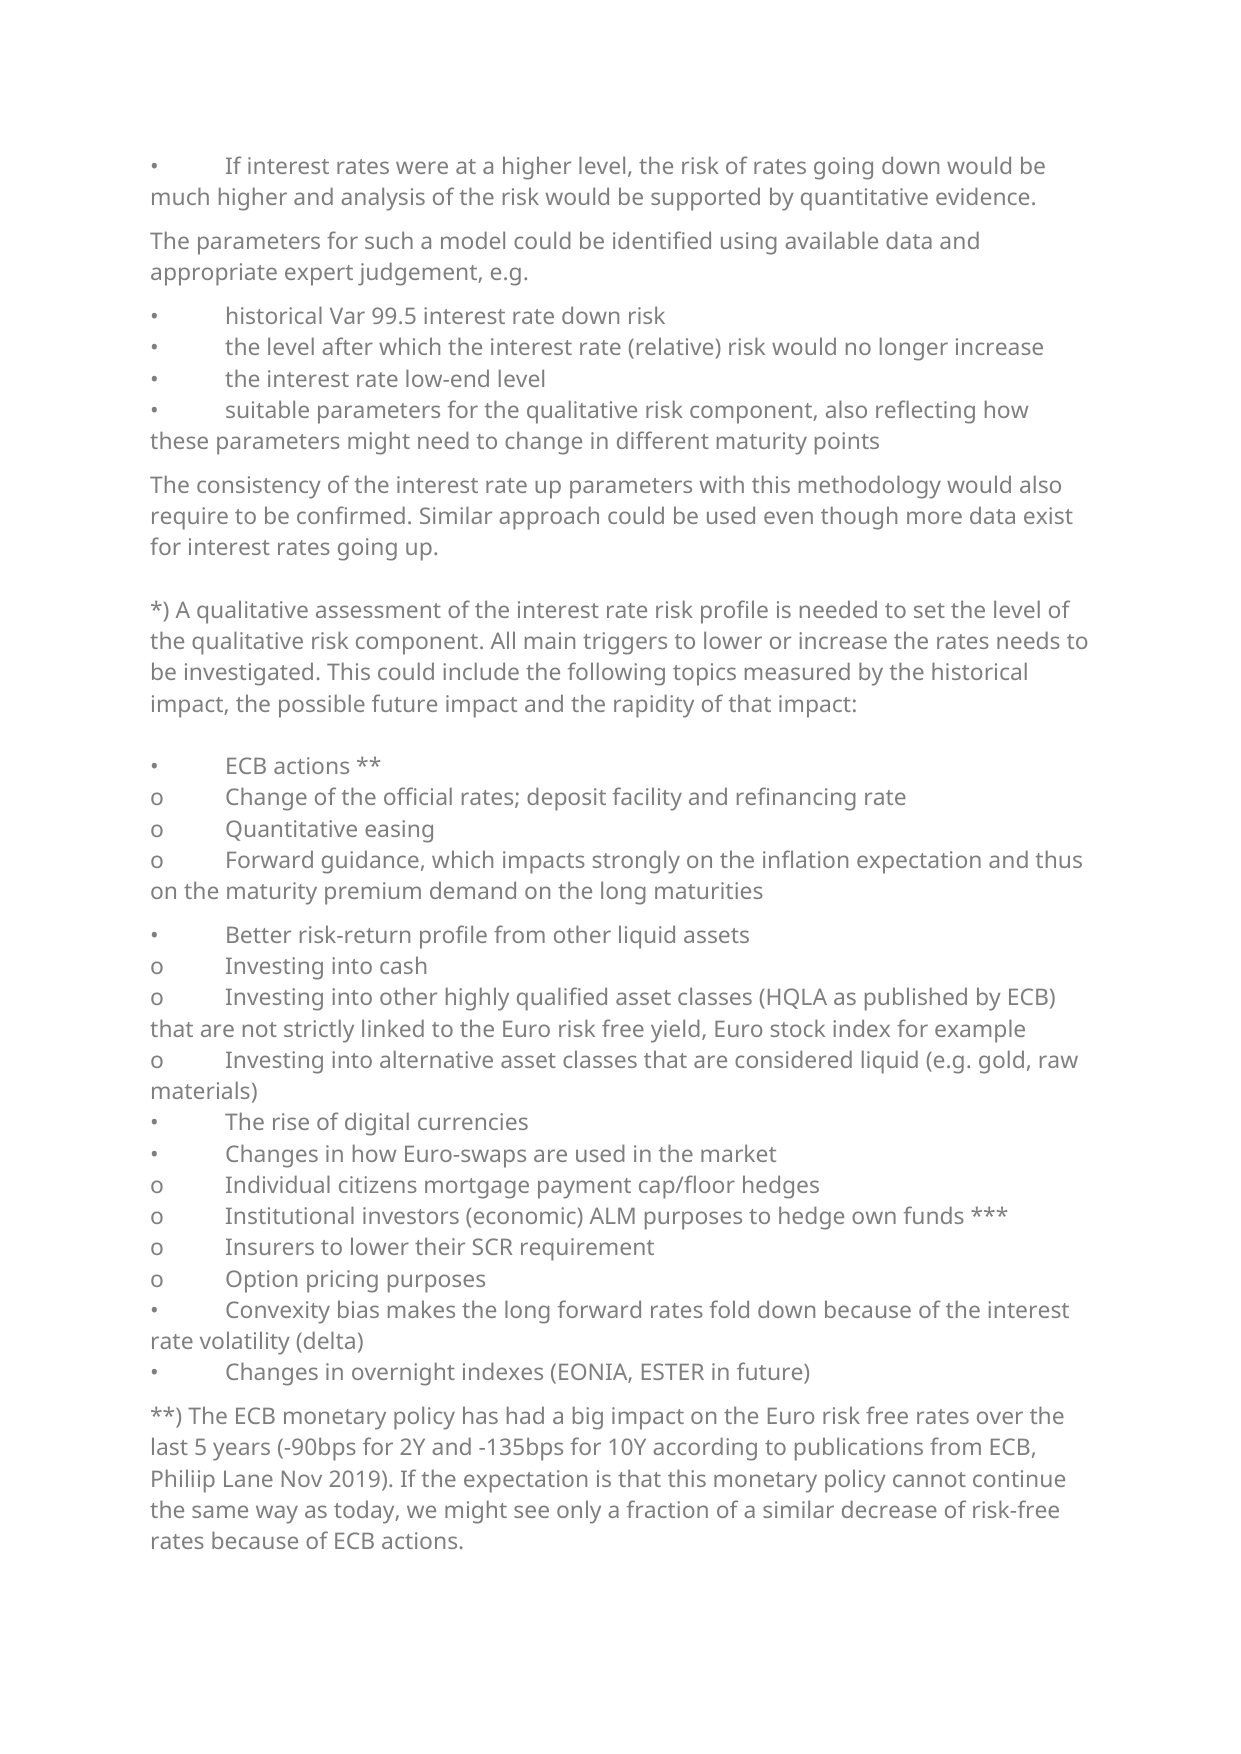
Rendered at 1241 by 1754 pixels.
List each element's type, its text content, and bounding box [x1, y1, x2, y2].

text • suitable parameters for the qualitative risk component, also reflecting how these parameters might need to change in different maturity points [150, 394, 1090, 456]
text o Investing into alternative asset classes that are considered liquid (e.g. gold, raw materials) [150, 1044, 1090, 1106]
text • ECB actions ** [150, 750, 1090, 781]
text • the level after which the interest rate (relative) risk would no longer increase [150, 331, 1090, 362]
text • Changes in overnight indexes (EONIA, ESTER in future) [150, 1356, 1090, 1387]
text o Institutional investors (economic) ALM purposes to hedge own funds *** [150, 1200, 1090, 1231]
text *) A qualitative assessment of the interest rate risk profile is needed to set the level of the qualitative risk component. All main triggers to lower or increase the rates needs to be investigated. This could include the following topics measured by the historical impact, the possible future impact and the rapidity of that impact: [150, 594, 1090, 719]
text • The rise of digital currencies [150, 1106, 1090, 1137]
text o Option pricing purposes [150, 1262, 1090, 1294]
text o Investing into cash [150, 950, 1090, 981]
text o Insurers to lower their SCR requirement [150, 1231, 1090, 1262]
text • If interest rates were at a higher level, the risk of rates going down would be much higher and analysis of the risk would be supported by quantitative evidence. [150, 150, 1090, 212]
text • the interest rate low-end level [150, 362, 1090, 394]
text The parameters for such a model could be identified using available data and appropriate expert judgement, e.g. [150, 225, 1090, 287]
text o Investing into other highly qualified asset classes (HQLA as published by ECB) that are not strictly linked to the Euro risk free yield, Euro stock index for example [150, 981, 1090, 1044]
text **) The ECB monetary policy has had a big impact on the Euro risk free rates over the last 5 years (-90bps for 2Y and -135bps for 10Y according to publications from ECB, Philiip Lane Nov 2019). If the expectation is that this monetary policy cannot continue the same way as today, we might see only a fraction of a similar decrease of risk-free rates because of ECB actions. [150, 1400, 1090, 1556]
text o Change of the official rates; deposit facility and refinancing rate [150, 781, 1090, 812]
text • historical Var 99.5 interest rate down risk [150, 300, 1090, 331]
text o Individual citizens mortgage payment cap/floor hedges [150, 1169, 1090, 1200]
text • Changes in how Euro-swaps are used in the market [150, 1137, 1090, 1169]
text • Better risk-return profile from other liquid assets [150, 919, 1090, 950]
text The consistency of the interest rate up parameters with this methodology would also require to be confirmed. Similar approach could be used even though more data exist for interest rates going up. [150, 469, 1090, 562]
text o Forward guidance, which impacts strongly on the inflation expectation and thus on the maturity premium demand on the long maturities [150, 844, 1090, 906]
text o Quantitative easing [150, 812, 1090, 844]
text • Convexity bias makes the long forward rates fold down because of the interest rate volatility (delta) [150, 1294, 1090, 1356]
